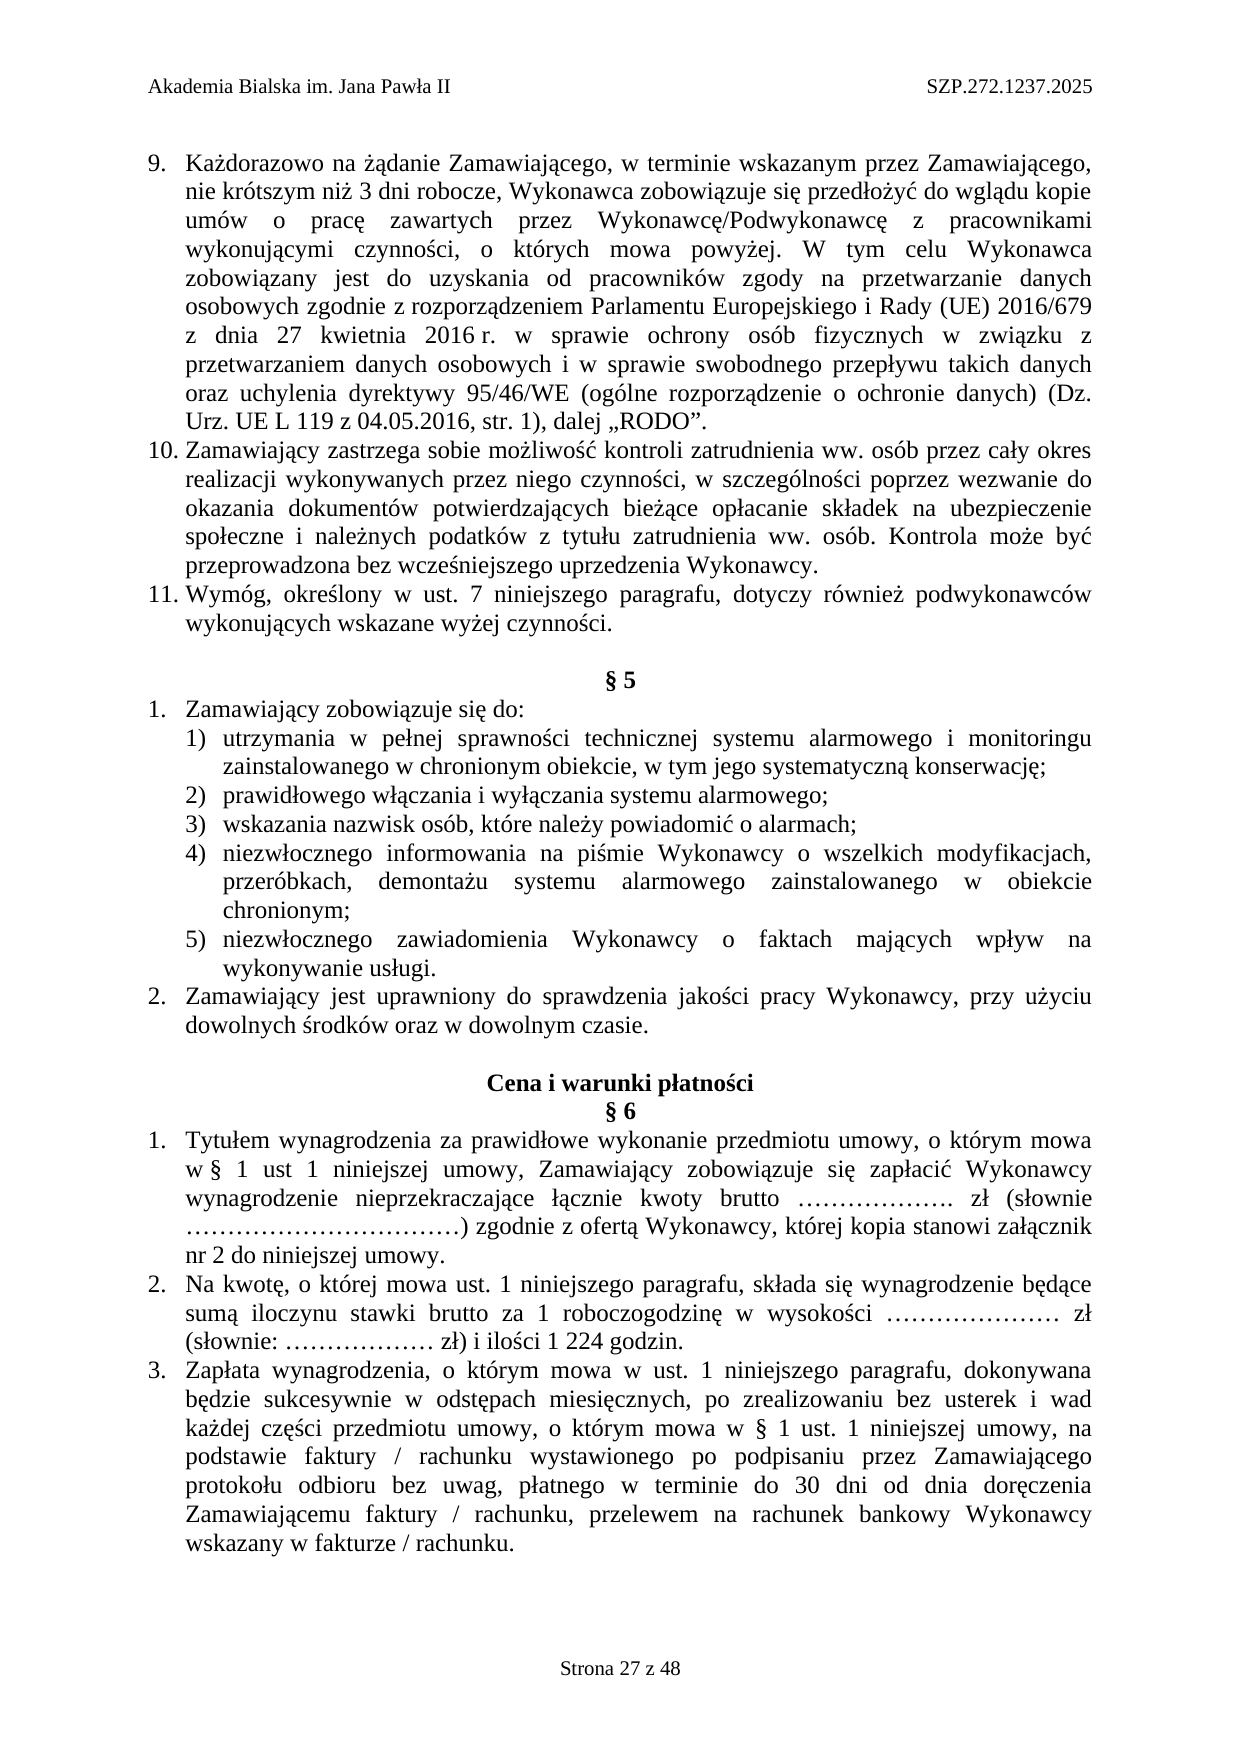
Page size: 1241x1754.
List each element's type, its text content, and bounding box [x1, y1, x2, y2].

text Cena i warunki płatności [148, 1068, 1093, 1096]
list Zapłata wynagrodzenia, o którym mowa w ust. 1 niniejszego paragrafu, dokonywana będzie sukcesywnie w odstępach miesięcznych, po zrealizowaniu bez usterek i wad każdej części przedmiotu umowy, o którym mowa w § 1 ust. 1 niniejszej umowy, na podstawie faktury / rachunku wystawionego po podpisaniu przez Zamawiającego protokołu odbioru bez uwag, płatnego w terminie do 30 dni od dnia doręczenia Zamawiającemu faktury / rachunku, przelewem na rachunek bankowy Wykonawcy wskazany w fakturze / rachunku. [148, 1355, 1093, 1556]
list Zamawiający jest uprawniony do sprawdzenia jakości pracy Wykonawcy, przy użyciu dowolnych środków oraz w dowolnym czasie. [148, 981, 1093, 1039]
list niezwłocznego informowania na piśmie Wykonawcy o wszelkich modyfikacjach, przeróbkach, demontażu systemu alarmowego zainstalowanego w obiekcie chronionym; [185, 838, 1093, 924]
list Na kwotę, o której mowa ust. 1 niniejszego paragrafu, składa się wynagrodzenie będące sumą iloczynu stawki brutto za 1 roboczogodzinę w wysokości ………………… zł (słownie: ……………… zł) i ilości 1 224 godzin. [148, 1269, 1093, 1355]
list wskazania nazwisk osób, które należy powiadomić o alarmach; [185, 809, 1093, 838]
list Każdorazowo na żądanie Zamawiającego, w terminie wskazanym przez Zamawiającego, nie krótszym niż 3 dni robocze, Wykonawca zobowiązuje się przedłożyć do wglądu kopie umów o pracę zawartych przez Wykonawcę/Podwykonawcę z pracownikami wykonującymi czynności, o których mowa powyżej. W tym celu Wykonawca zobowiązany jest do uzyskania od pracowników zgody na przetwarzanie danych osobowych zgodnie z rozporządzeniem Parlamentu Europejskiego i Rady (UE) 2016/679 z dnia 27 kwietnia 2016 r. w sprawie ochrony osób fizycznych w związku z przetwarzaniem danych osobowych i w sprawie swobodnego przepływu takich danych oraz uchylenia dyrektywy 95/46/WE (ogólne rozporządzenie o ochronie danych) (Dz. Urz. UE L 119 z 04.05.2016, str. 1), dalej „RODO”. [148, 148, 1093, 435]
list Tytułem wynagrodzenia za prawidłowe wykonanie przedmiotu umowy, o którym mowa w § 1 ust 1 niniejszej umowy, Zamawiający zobowiązuje się zapłacić Wykonawcy wynagrodzenie nieprzekraczające łącznie kwoty brutto ………………. zł (słownie ……………………………) zgodnie z ofertą Wykonawcy, której kopia stanowi załącznik nr 2 do niniejszej umowy. [148, 1125, 1093, 1269]
list niezwłocznego zawiadomienia Wykonawcy o faktach mających wpływ na wykonywanie usługi. [185, 924, 1093, 981]
list prawidłowego włączania i wyłączania systemu alarmowego; [185, 780, 1093, 809]
text § 5 [148, 665, 1093, 694]
list Zamawiający zobowiązuje się do: [148, 694, 1093, 723]
text § 6 [148, 1096, 1093, 1125]
list Zamawiający zastrzega sobie możliwość kontroli zatrudnienia ww. osób przez cały okres realizacji wykonywanych przez niego czynności, w szczególności poprzez wezwanie do okazania dokumentów potwierdzających bieżące opłacanie składek na ubezpieczenie społeczne i należnych podatków z tytułu zatrudnienia ww. osób. Kontrola może być przeprowadzona bez wcześniejszego uprzedzenia Wykonawcy. [148, 435, 1093, 579]
list Wymóg, określony w ust. 7 niniejszego paragrafu, dotyczy również podwykonawców wykonujących wskazane wyżej czynności. [148, 579, 1093, 636]
list utrzymania w pełnej sprawności technicznej systemu alarmowego i monitoringu zainstalowanego w chronionym obiekcie, w tym jego systematyczną konserwację; [185, 723, 1093, 780]
